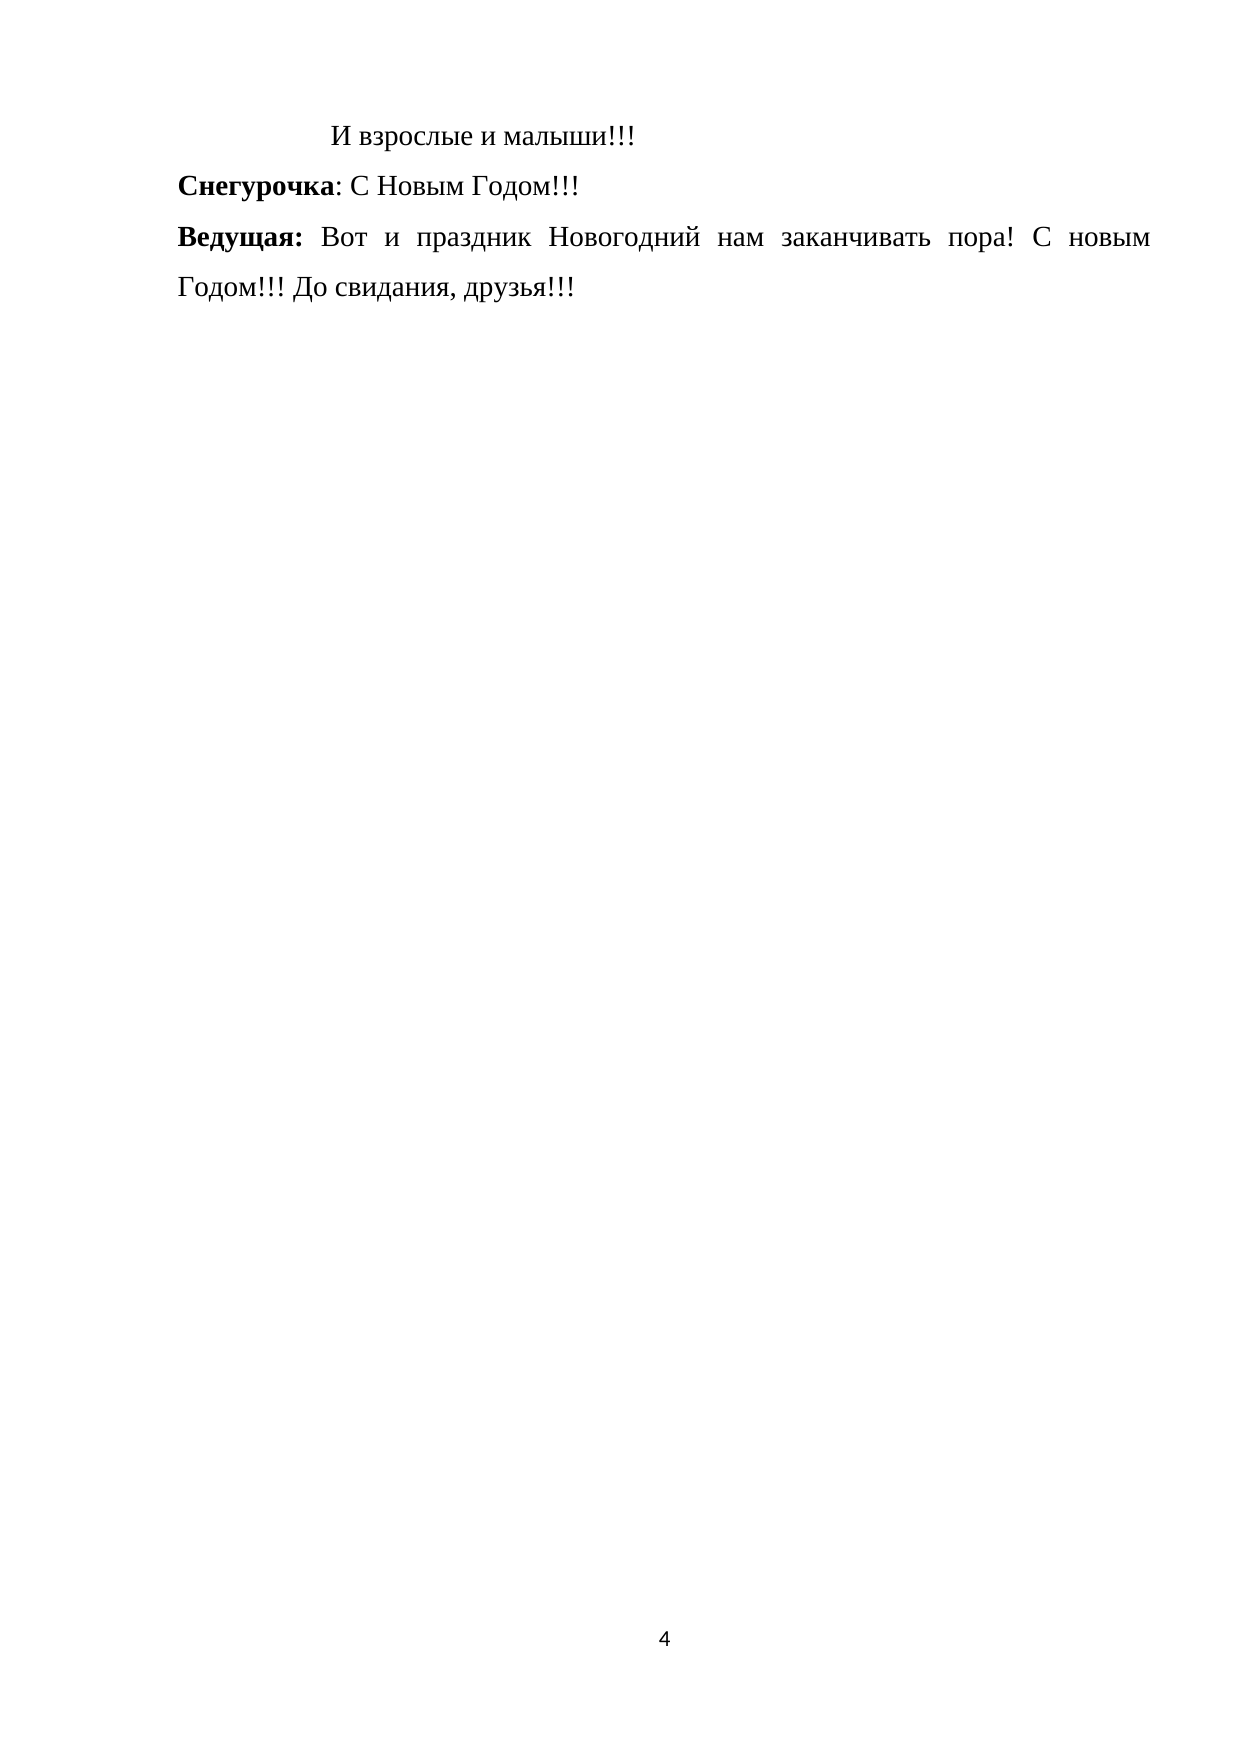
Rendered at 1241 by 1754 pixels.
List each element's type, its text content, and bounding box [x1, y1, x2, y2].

text И взрослые и малыши!!! [177, 118, 1152, 152]
text Ведущая: Вот и праздник Новогодний нам заканчивать пора! С новым Годом!!! До свидания, друзья!!! [177, 219, 1152, 303]
text Снегурочка: С Новым Годом!!! [177, 168, 1152, 202]
